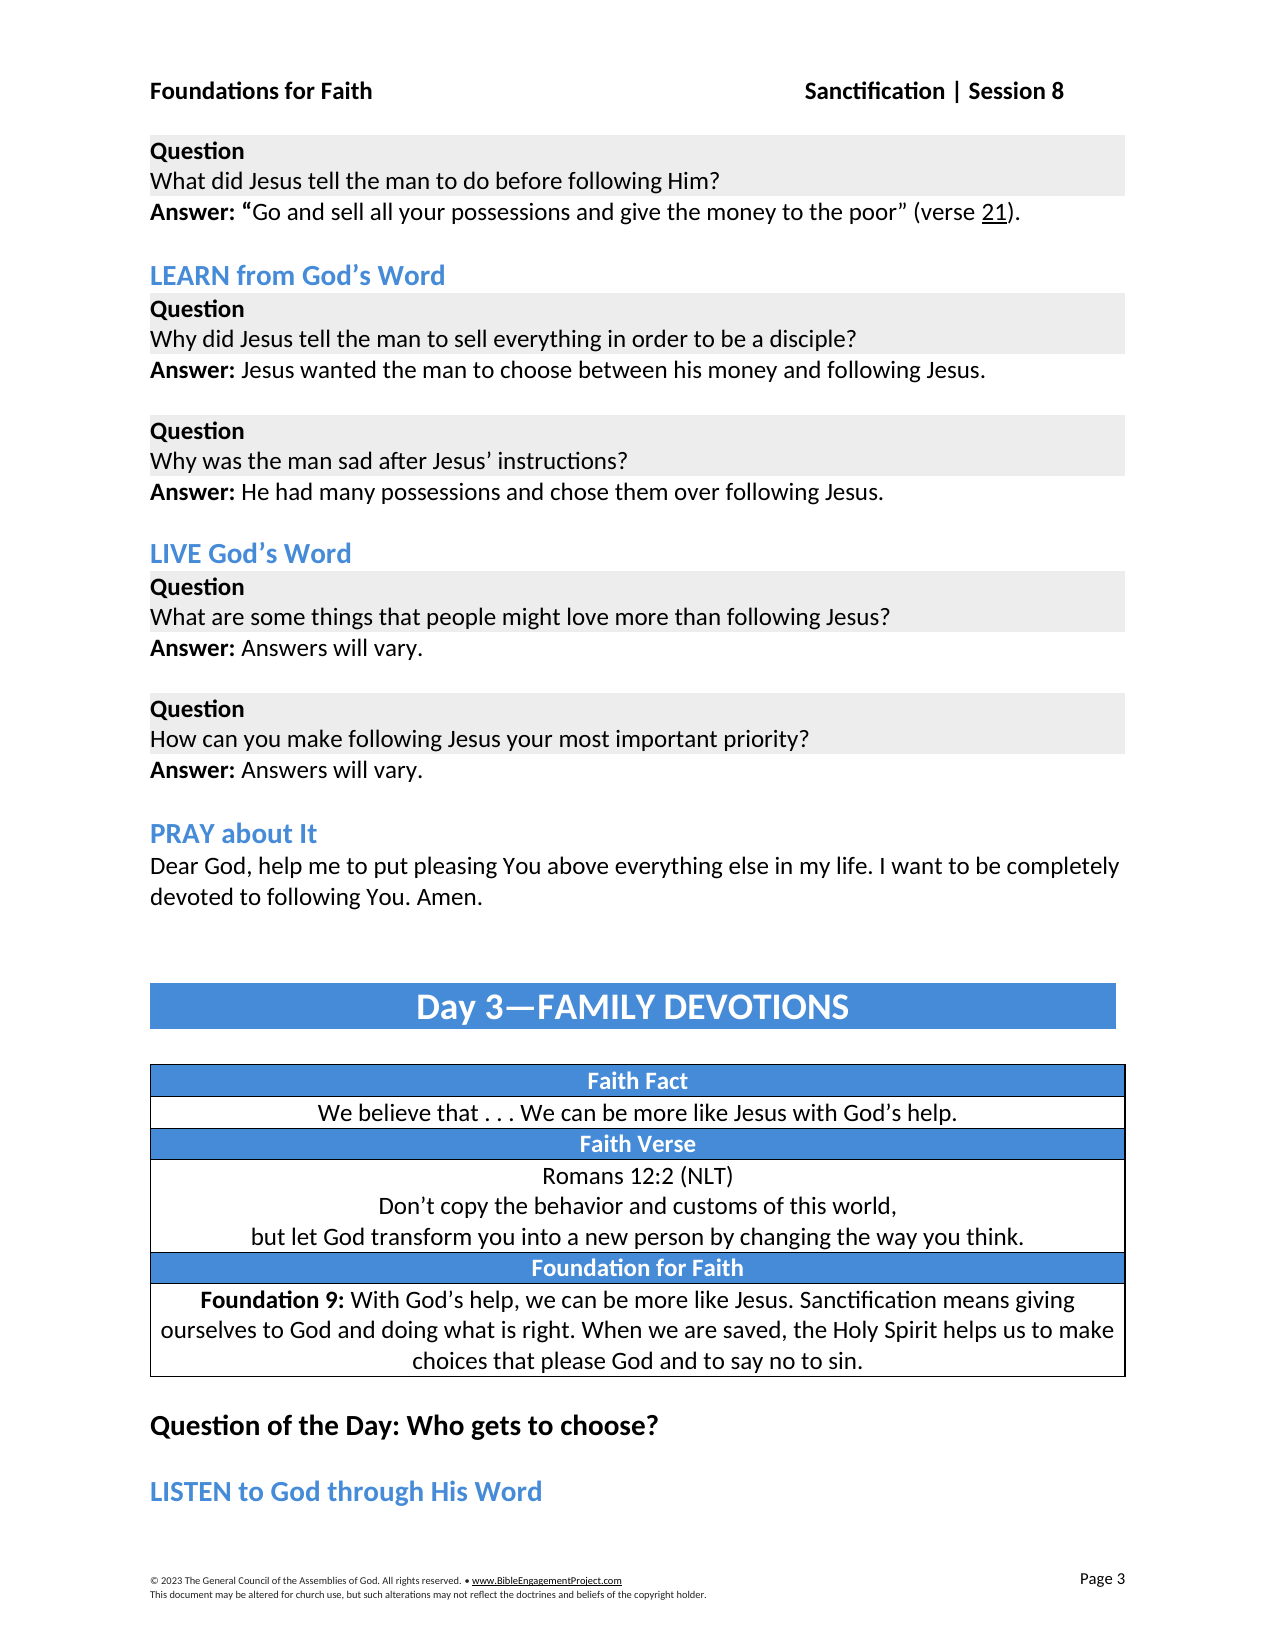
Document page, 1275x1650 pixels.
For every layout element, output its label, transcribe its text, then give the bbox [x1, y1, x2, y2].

text Answer: He had many possessions and chose them over following Jesus. [150, 476, 1125, 506]
text Question [150, 693, 1125, 723]
table_cell Romans 12:2 (NLT) Don’t copy the behavior and customs of this world, but let God transform you into a new person by changing the way you think. [151, 1160, 680, 1252]
table_cell Foundation 9: With God’s help, we can be more like Jesus. Sanctification means giving ourselves to God and doing what is right. When we are saved, the Holy Spirit helps us to make choices that please God and to say no to sin. [151, 1284, 1124, 1376]
text LIVE God’s Word [150, 535, 1125, 571]
text What did Jesus tell the man to do before following Him? [150, 166, 1125, 196]
text Why did Jesus tell the man to sell everything in order to be a disciple? [150, 323, 1125, 354]
text Question [150, 571, 1125, 601]
text Why was the man sad after Jesus’ instructions? [150, 445, 1125, 476]
text Answer: Jesus wanted the man to choose between his money and following Jesus. [150, 354, 1125, 384]
text Dear God, help me to put pleasing You above everything else in my life. I want to be completely devoted to following You. Amen. [150, 851, 1125, 912]
table_cell We believe that . . . We can be more like Jesus with God’s help. [151, 1097, 1124, 1127]
text Day 3—FAMILY DEVOTIONS [150, 983, 1116, 1029]
text Answer: Answers will vary. [150, 754, 1125, 784]
text Question [150, 415, 1125, 445]
text Answer: Answers will vary. [150, 632, 1125, 662]
text Question of the Day: Who gets to choose? [150, 1407, 1125, 1443]
text Question [150, 135, 1125, 166]
text PRAY about It [150, 815, 1125, 851]
text How can you make following Jesus your most important priority? [150, 723, 1125, 754]
text Question [150, 293, 1125, 323]
table_cell Romans 12:2 (NLT) Don’t copy the behavior and customs of this world, but let God transform you into a new person by changing the way you think. [734, 1160, 1124, 1252]
table_header Faith Fact [151, 1065, 1124, 1096]
table_cell Faith Verse [151, 1129, 1124, 1159]
text LEARN from God’s Word [150, 257, 1125, 293]
text What are some things that people might love more than following Jesus? [150, 601, 1125, 632]
table_cell Foundation for Faith [151, 1253, 1124, 1283]
text LISTEN to God through His Word [150, 1473, 1125, 1509]
text Answer: “Go and sell all your possessions and give the money to the poor” (verse 21). [150, 196, 1125, 227]
